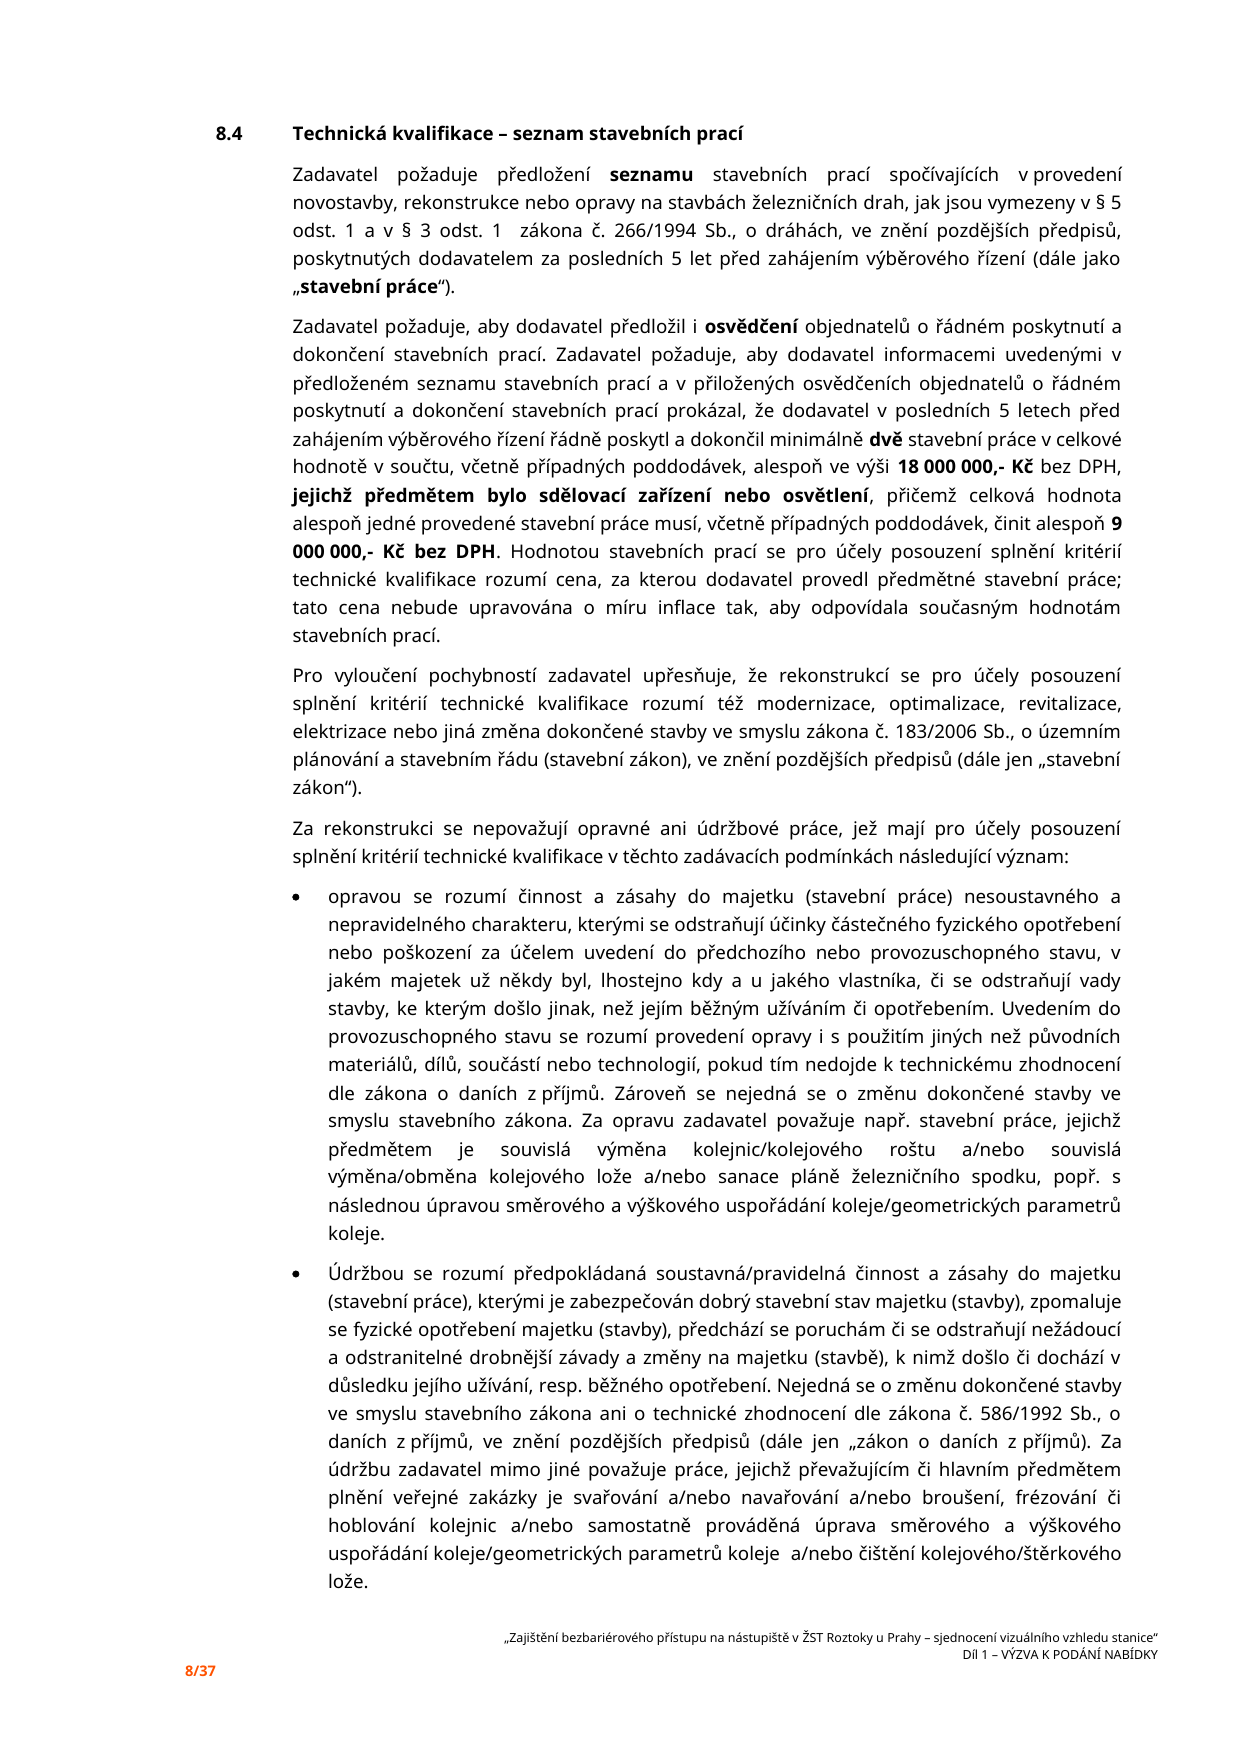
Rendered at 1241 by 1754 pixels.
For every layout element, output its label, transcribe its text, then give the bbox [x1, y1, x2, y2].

text opravou se rozumí činnost a zásahy do majetku (stavební práce) nesoustavného a nepravidelného charakteru, kterými se odstraňují účinky částečného fyzického opotřebení nebo poškození za účelem uvedení do předchozího nebo provozuschopného stavu, v jakém majetek už někdy byl, lhostejno kdy a u jakého vlastníka, či se odstraňují vady stavby, ke kterým došlo jinak, než jejím běžným užíváním či opotřebením. Uvedením do provozuschopného stavu se rozumí provedení opravy i s použitím jiných než původních materiálů, dílů, součástí nebo technologií, pokud tím nedojde k technickému zhodnocení dle zákona o daních z příjmů. Zároveň se nejedná se o změnu dokončené stavby ve smyslu stavebního zákona. Za opravu zadavatel považuje např. stavební práce, jejichž předmětem je souvislá výměna kolejnic/kolejového roštu a/nebo souvislá výměna/obměna kolejového lože a/nebo sanace pláně železničního spodku, popř. s následnou úpravou směrového a výškového uspořádání koleje/geometrických parametrů koleje. [292, 884, 1122, 1245]
text Pro vyloučení pochybností zadavatel upřesňuje, že rekonstrukcí se pro účely posouzení splnění kritérií technické kvalifikace rozumí též modernizace, optimalizace, revitalizace, elektrizace nebo jiná změna dokončené stavby ve smyslu zákona č. 183/2006 Sb., o územním plánování a stavebním řádu (stavební zákon), ve znění pozdějších předpisů (dále jen „stavební zákon“). [292, 662, 1122, 800]
text Za rekonstrukci se nepovažují opravné ani údržbové práce, jež mají pro účely posouzení splnění kritérií technické kvalifikace v těchto zadávacích podmínkách následující význam: [292, 815, 1122, 869]
text Zadavatel požaduje předložení seznamu stavebních prací spočívajících v provedení novostavby, rekonstrukce nebo opravy na stavbách železničních drah, jak jsou vymezeny v § 5 odst. 1 a v § 3 odst. 1 zákona č. 266/1994 Sb., o dráhách, ve znění pozdějších předpisů, poskytnutých dodavatelem za posledních 5 let před zahájením výběrového řízení (dále jako „stavební práce“). [292, 161, 1122, 299]
text Zadavatel požaduje, aby dodavatel předložil i osvědčení objednatelů o řádném poskytnutí a dokončení stavebních prací. Zadavatel požaduje, aby dodavatel informacemi uvedenými v předloženém seznamu stavebních prací a v přiložených osvědčeních objednatelů o řádném poskytnutí a dokončení stavebních prací prokázal, že dodavatel v posledních 5 letech před zahájením výběrového řízení řádně poskytl a dokončil minimálně dvě stavební práce v celkové hodnotě v součtu, včetně případných poddodávek, alespoň ve výši 18 000 000,- Kč bez DPH, jejichž předmětem bylo sdělovací zařízení nebo osvětlení, přičemž celková hodnota alespoň jedné provedené stavební práce musí, včetně případných poddodávek, činit alespoň 9 000 000,- Kč bez DPH. Hodnotou stavebních prací se pro účely posouzení splnění kritérií technické kvalifikace rozumí cena, za kterou dodavatel provedl předmětné stavební práce; tato cena nebude upravována o míru inflace tak, aby odpovídala současným hodnotám stavebních prací. [292, 314, 1122, 647]
text Technická kvalifikace – seznam stavebních prací [216, 121, 1122, 146]
text Údržbou se rozumí předpokládaná soustavná/pravidelná činnost a zásahy do majetku (stavební práce), kterými je zabezpečován dobrý stavební stav majetku (stavby), zpomaluje se fyzické opotřebení majetku (stavby), předchází se poruchám či se odstraňují nežádoucí a odstranitelné drobnější závady a změny na majetku (stavbě), k nimž došlo či dochází v důsledku jejího užívání, resp. běžného opotřebení. Nejedná se o změnu dokončené stavby ve smyslu stavebního zákona ani o technické zhodnocení dle zákona č. 586/1992 Sb., o daních z příjmů, ve znění pozdějších předpisů (dále jen „zákon o daních z příjmů). Za údržbu zadavatel mimo jiné považuje práce, jejichž převažujícím či hlavním předmětem plnění veřejné zakázky je svařování a/nebo navařování a/nebo broušení, frézování či hoblování kolejnic a/nebo samostatně prováděná úprava směrového a výškového uspořádání koleje/geometrických parametrů koleje a/nebo čištění kolejového/štěrkového lože. [292, 1260, 1122, 1594]
